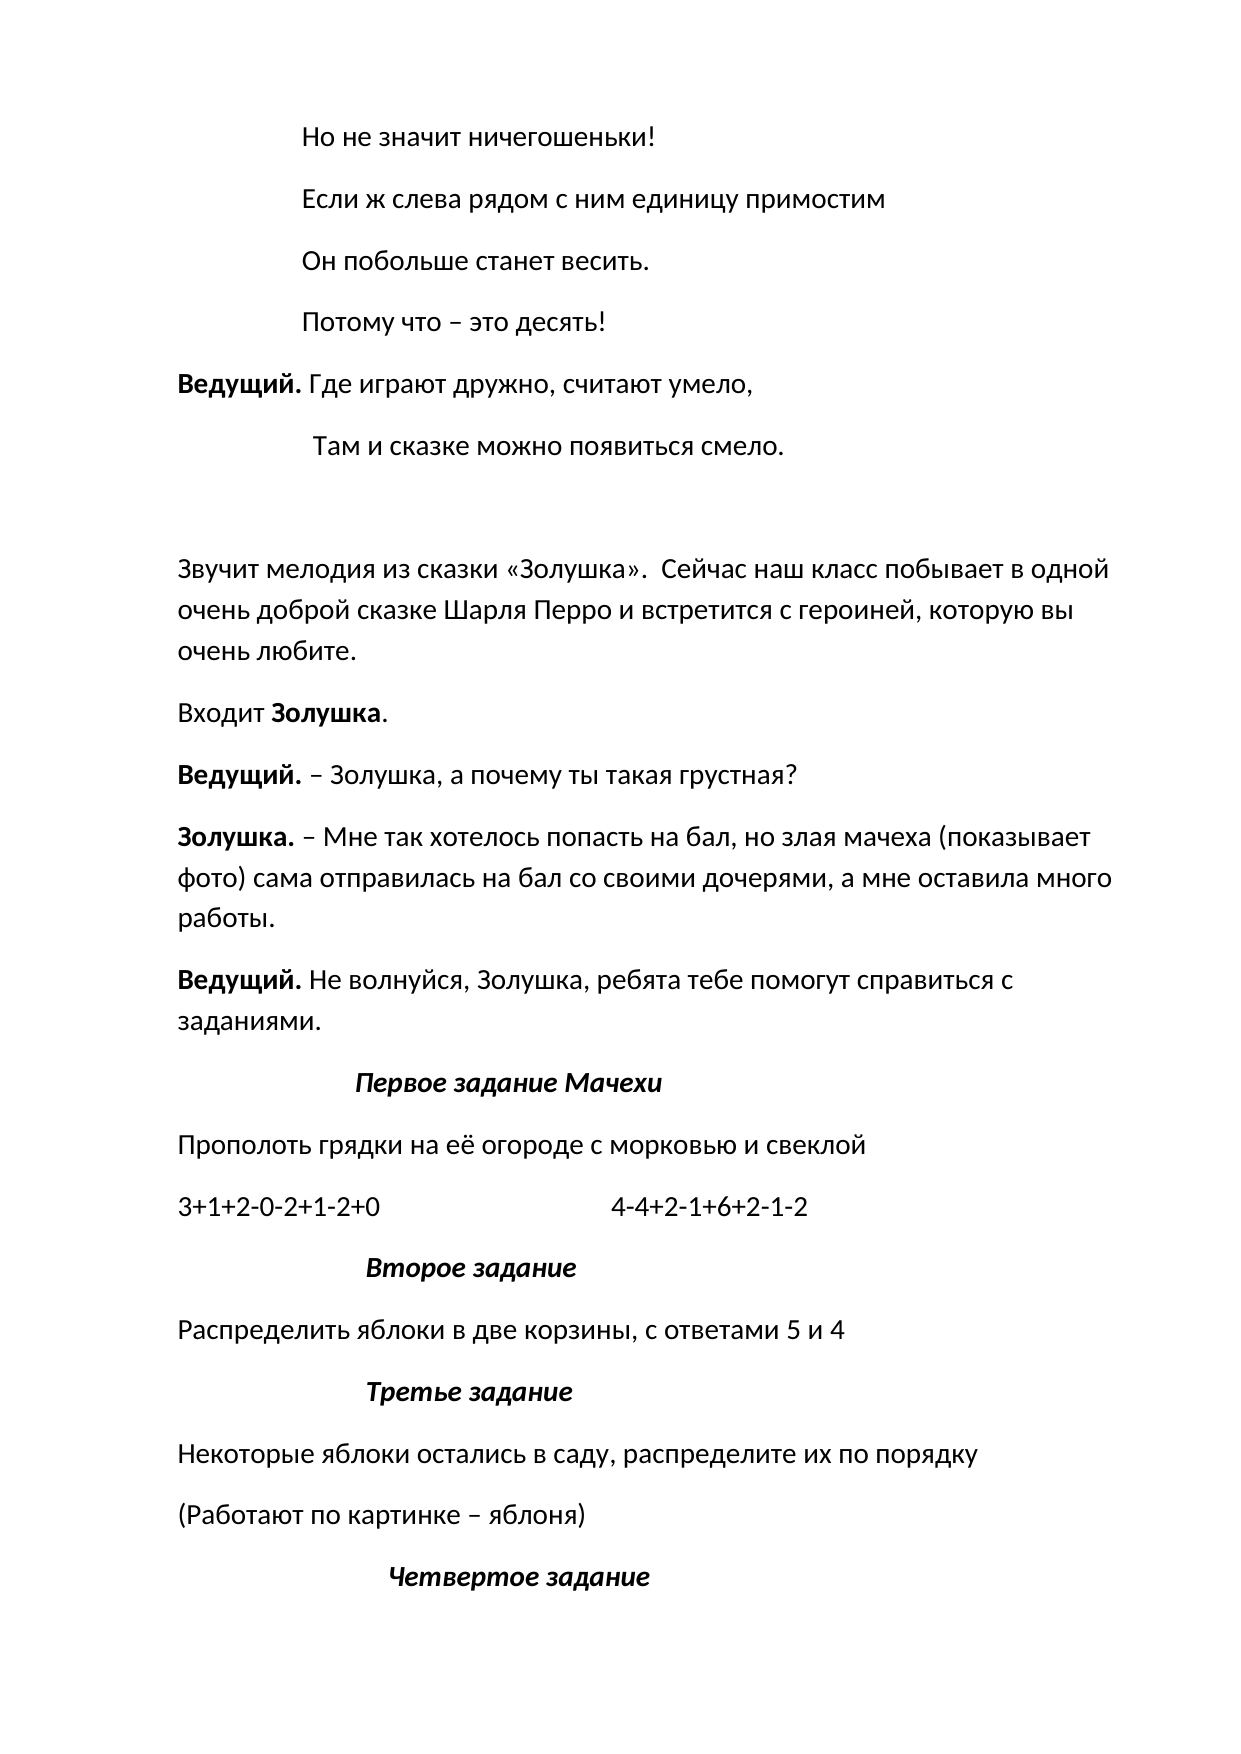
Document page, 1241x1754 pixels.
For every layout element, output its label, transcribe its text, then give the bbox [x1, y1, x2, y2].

text Второе задание [177, 1249, 1152, 1285]
text Золушка. – Мне так хотелось попасть на бал, но злая мачеха (показывает фото) сама отправилась на бал со своими дочерями, а мне оставила много работы. [177, 818, 1152, 935]
text 3+1+2-0-2+1-2+0 4-4+2-1+6+2-1-2 [177, 1188, 1152, 1223]
text Потому что – это десять! [177, 303, 1152, 339]
text (Работают по картинке – яблоня) [177, 1496, 1152, 1532]
text Распределить яблоки в две корзины, с ответами 5 и 4 [177, 1311, 1152, 1347]
text Ведущий. Не волнуйся, Золушка, ребята тебе помогут справиться с заданиями. [177, 961, 1152, 1038]
text Но не значит ничегошеньки! [177, 118, 1152, 154]
text Третье задание [177, 1373, 1152, 1408]
text Входит Золушка. [177, 694, 1152, 730]
text Ведущий. – Золушка, а почему ты такая грустная? [177, 756, 1152, 792]
text Если ж слева рядом с ним единицу примостим [177, 180, 1152, 216]
text Ведущий. Где играют дружно, считают умело, [177, 365, 1152, 401]
text Он побольше станет весить. [177, 242, 1152, 277]
text Первое задание Мачехи [177, 1064, 1152, 1100]
text Некоторые яблоки остались в саду, распределите их по порядку [177, 1435, 1152, 1470]
text Там и сказке можно появиться смело. [177, 427, 1152, 463]
text Четвертое задание [177, 1558, 1152, 1594]
text Звучит мелодия из сказки «Золушка». Сейчас наш класс побывает в одной очень доброй сказке Шарля Перро и встретится с героиней, которую вы очень любите. [177, 551, 1152, 668]
text Прополоть грядки на её огороде с морковью и свеклой [177, 1126, 1152, 1161]
